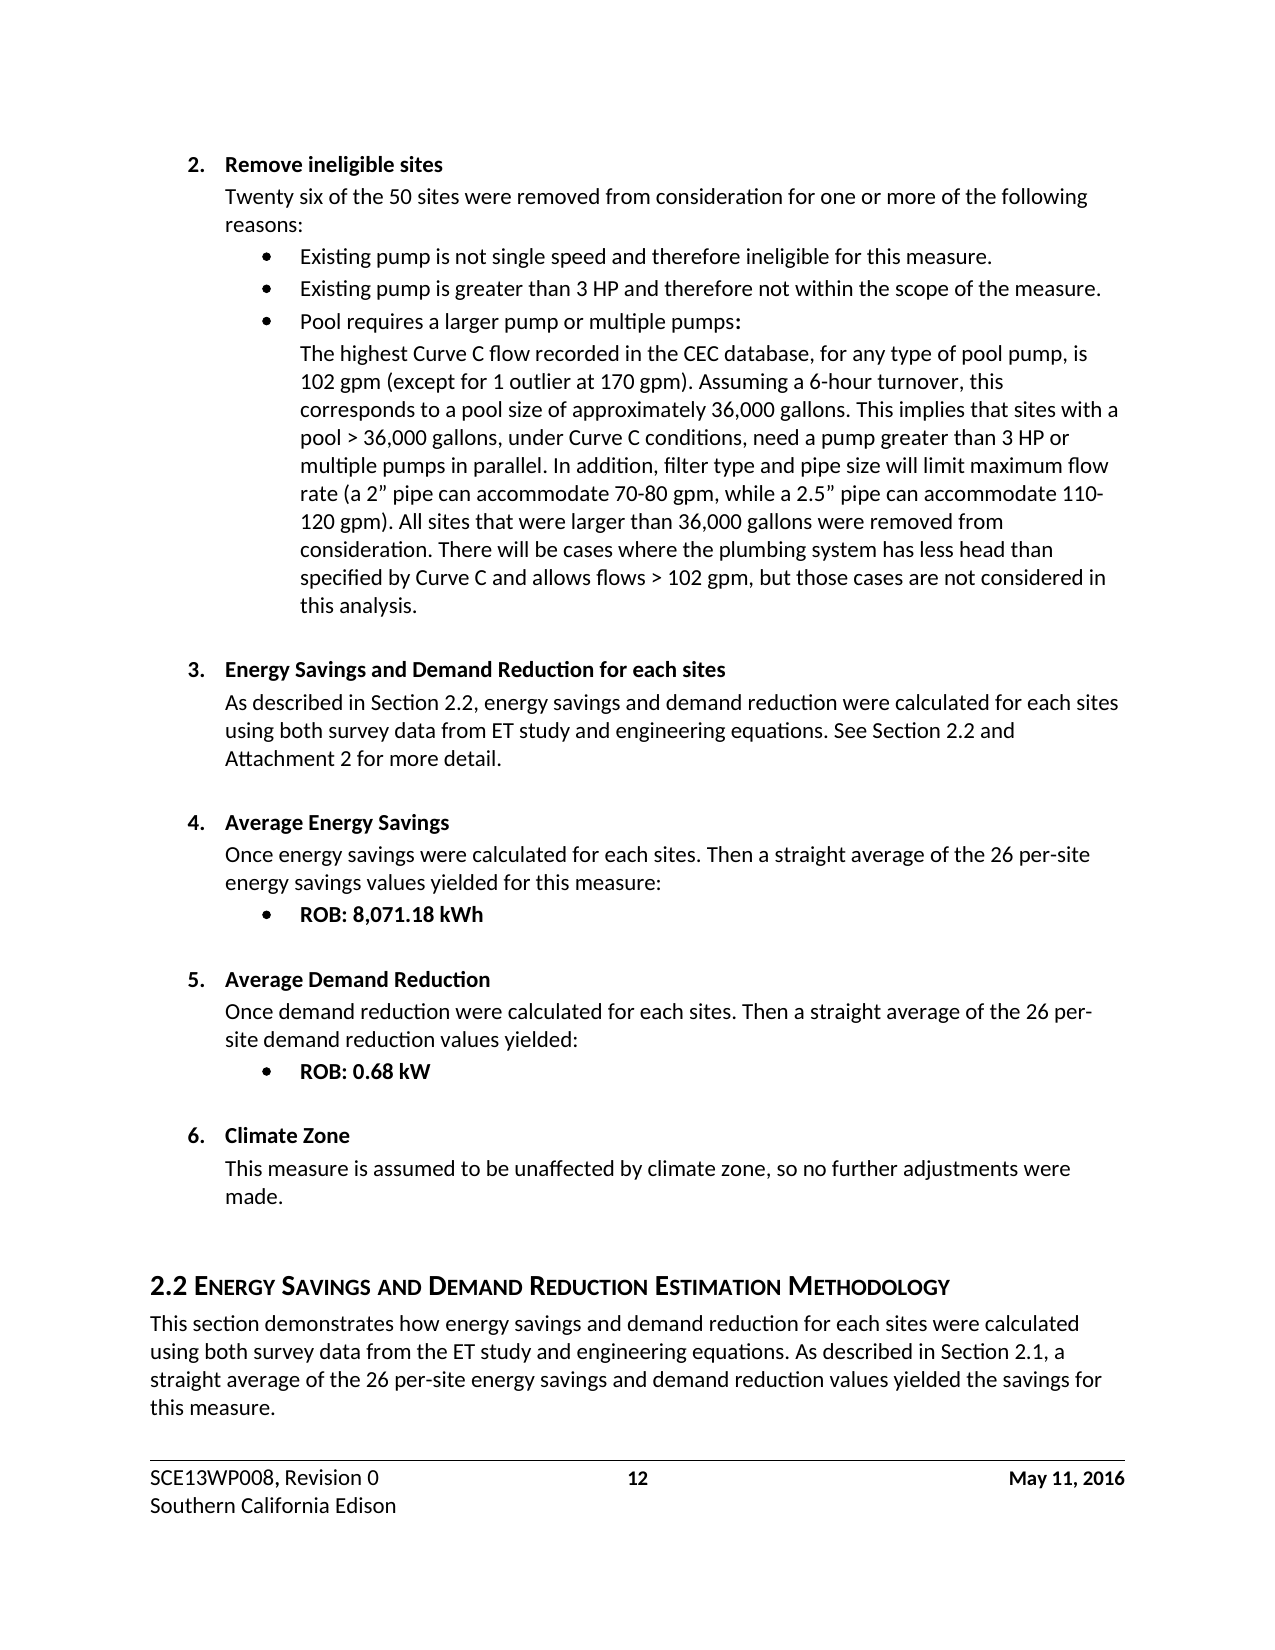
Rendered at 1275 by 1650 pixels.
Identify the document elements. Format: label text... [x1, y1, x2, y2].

text This section demonstrates how energy savings and demand reduction for each sites were calculated using both survey data from the ET study and engineering equations. As described in Section 2.1, a straight average of the 26 per-site energy savings and demand reduction values yielded the savings for this measure. [150, 1309, 1125, 1421]
list Existing pump is not single speed and therefore ineligible for this measure. [262, 242, 1125, 270]
text Twenty six of the 50 sites were removed from consideration for one or more of the following reasons: [225, 182, 1125, 238]
subtitle 2.2 Energy Savings and Demand Reduction Estimation Methodology [150, 1267, 1125, 1303]
text Once energy savings were calculated for each sites. Then a straight average of the 26 per-site energy savings values yielded for this measure: [225, 840, 1125, 896]
text This measure is assumed to be unaffected by climate zone, so no further adjustments were made. [225, 1154, 1125, 1210]
list ROB: 8,071.18 kWh [262, 901, 1125, 928]
list Climate Zone [187, 1122, 1125, 1150]
list Existing pump is greater than 3 HP and therefore not within the scope of the measure. [262, 274, 1125, 303]
text As described in Section 2.2, energy savings and demand reduction were calculated for each sites using both survey data from ET study and engineering equations. See Section 2.2 and Attachment 2 for more detail. [225, 688, 1125, 772]
text Once demand reduction were calculated for each sites. Then a straight average of the 26 per-site demand reduction values yielded: [225, 997, 1125, 1053]
list Average Demand Reduction [187, 965, 1125, 993]
list Pool requires a larger pump or multiple pumps: [262, 307, 1125, 335]
list ROB: 0.68 kW [262, 1057, 1125, 1085]
list Remove ineligible sites [187, 150, 1125, 178]
list Energy Savings and Demand Reduction for each sites [187, 656, 1125, 683]
text The highest Curve C flow recorded in the CEC database, for any type of pool pump, is 102 gpm (except for 1 outlier at 170 gpm). Assuming a 6-hour turnover, this corresponds to a pool size of approximately 36,000 gallons. This implies that sites with a pool > 36,000 gallons, under Curve C conditions, need a pump greater than 3 HP or multiple pumps in parallel. In addition, filter type and pipe size will limit maximum flow rate (a 2” pipe can accommodate 70-80 gpm, while a 2.5” pipe can accommodate 110-120 gpm). All sites that were larger than 36,000 gallons were removed from consideration. There will be cases where the plumbing system has less head than specified by Curve C and allows flows > 102 gpm, but those cases are not considered in this analysis. [300, 339, 1125, 619]
list Average Energy Savings [187, 808, 1125, 836]
